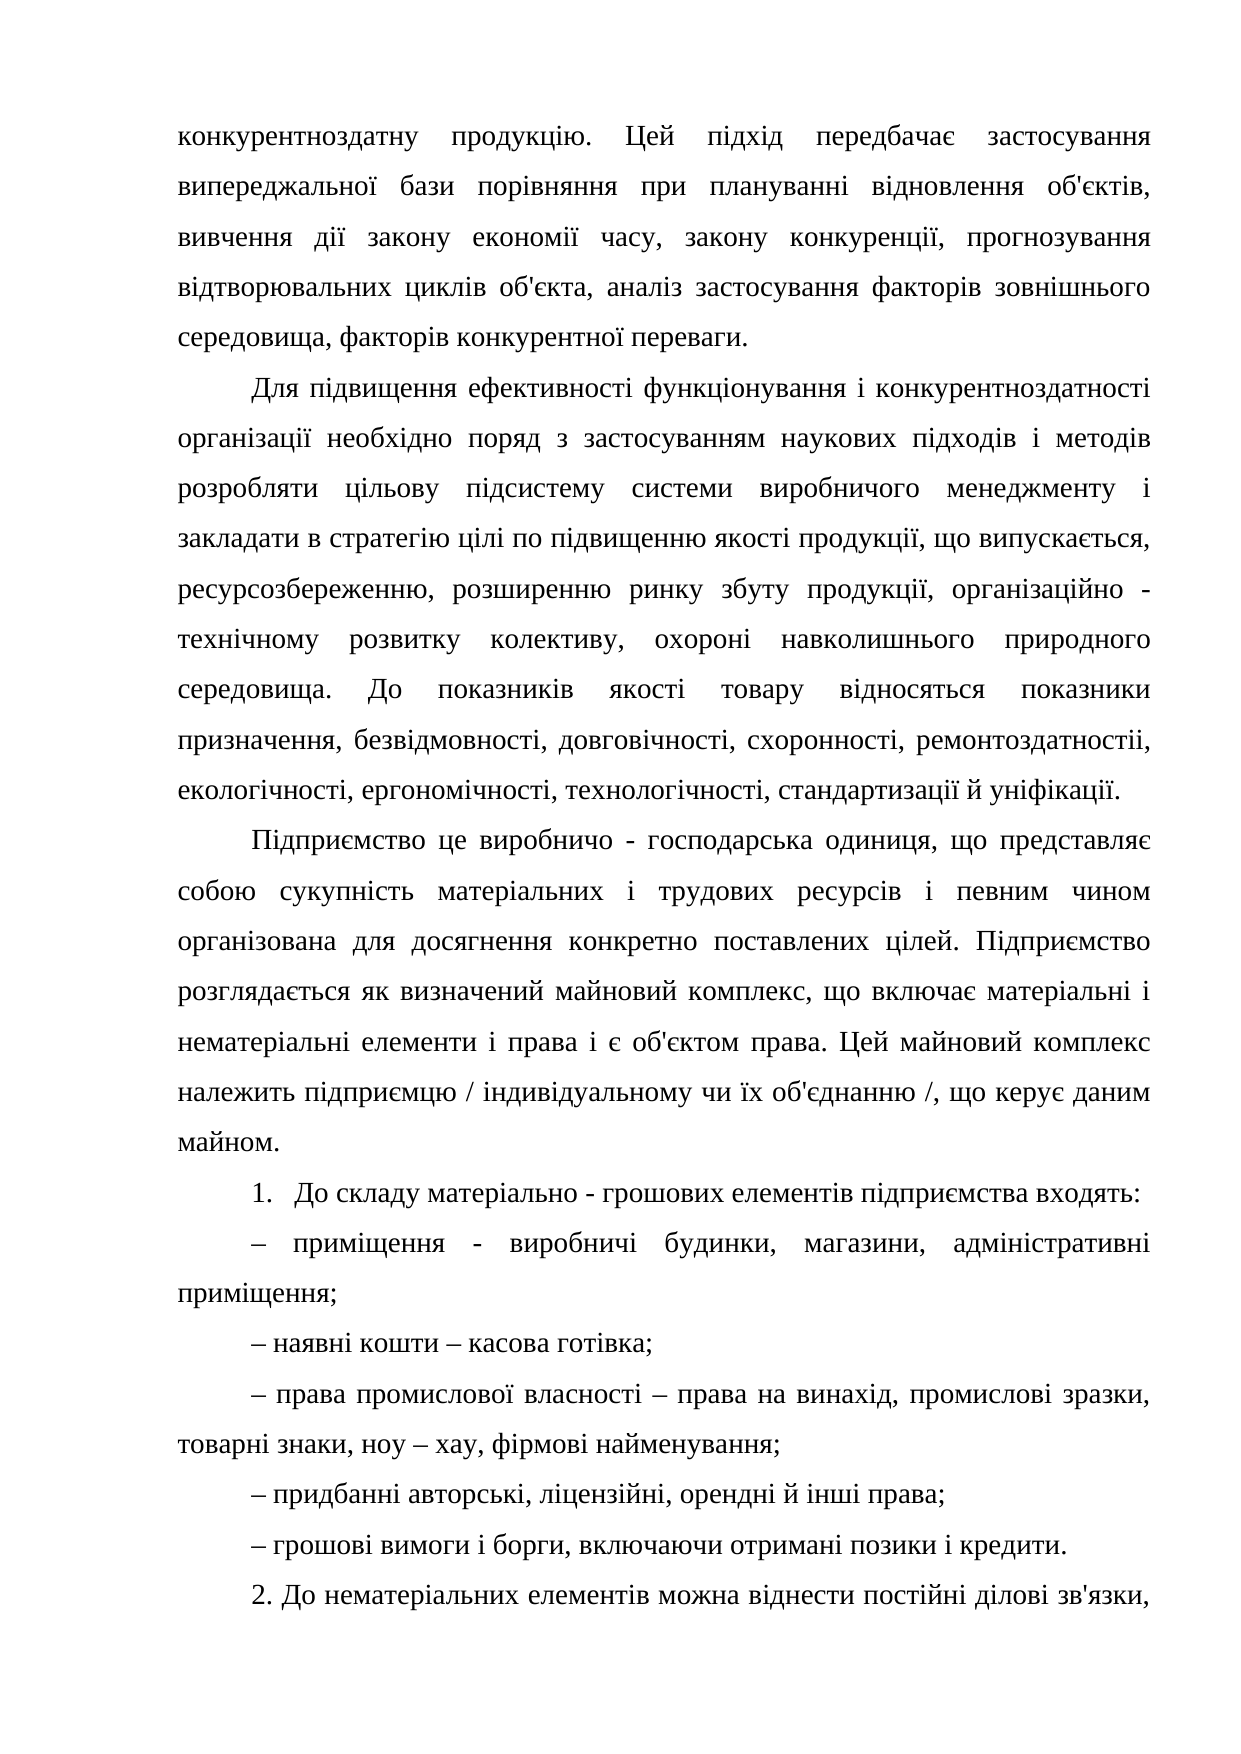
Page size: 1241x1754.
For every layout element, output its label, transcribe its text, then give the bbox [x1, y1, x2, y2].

text – права промислової власності – права на винахід, промислові зразки, товарні знаки, ноу – хау, фірмові найменування; [177, 1376, 1152, 1460]
text Підприємство це виробничо - господарська одиниця, що представляє собою сукупність матеріальних і трудових ресурсів і певним чином організована для досягнення конкретно поставлених цілей. Підприємство розглядається як визначений майновий комплекс, що включає матеріальні і нематеріальні елементи і права і є об'єктом права. Цей майновий комплекс належить підприємцю / індивідуальному чи їх об'єднанню /, що керує даним майном. [177, 822, 1152, 1158]
text Для підвищення ефективності функціонування і конкурентноздатності організації необхідно поряд з застосуванням наукових підходів і методів розробляти цільову підсистему системи виробничого менеджменту і закладати в стратегію цілі по підвищенню якості продукції, що випускається, ресурсозбереженню, розширенню ринку збуту продукції, організаційно - технічному розвитку колективу, охороні навколишнього природного середовища. До показників якості товару відносяться показники призначення, безвідмовності, довговічності, схоронності, ремонтоздатностіі, екологічності, ергономічності, технологічності, стандартизації й уніфікації. [177, 370, 1152, 806]
text – наявні кошти – касова готівка; [177, 1326, 1152, 1359]
text – грошові вимоги і борги, включаючи отримані позики і кредити. [177, 1527, 1152, 1560]
text – приміщення - виробничі будинки, магазини, адміністративні приміщення; [177, 1225, 1152, 1309]
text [177, 1577, 1152, 1611]
text – придбанні авторські, ліцензійні, орендні й інші права; [177, 1477, 1152, 1510]
list До складу матеріально - грошових елементів підприємства входять: [177, 1175, 1152, 1208]
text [177, 118, 1152, 353]
